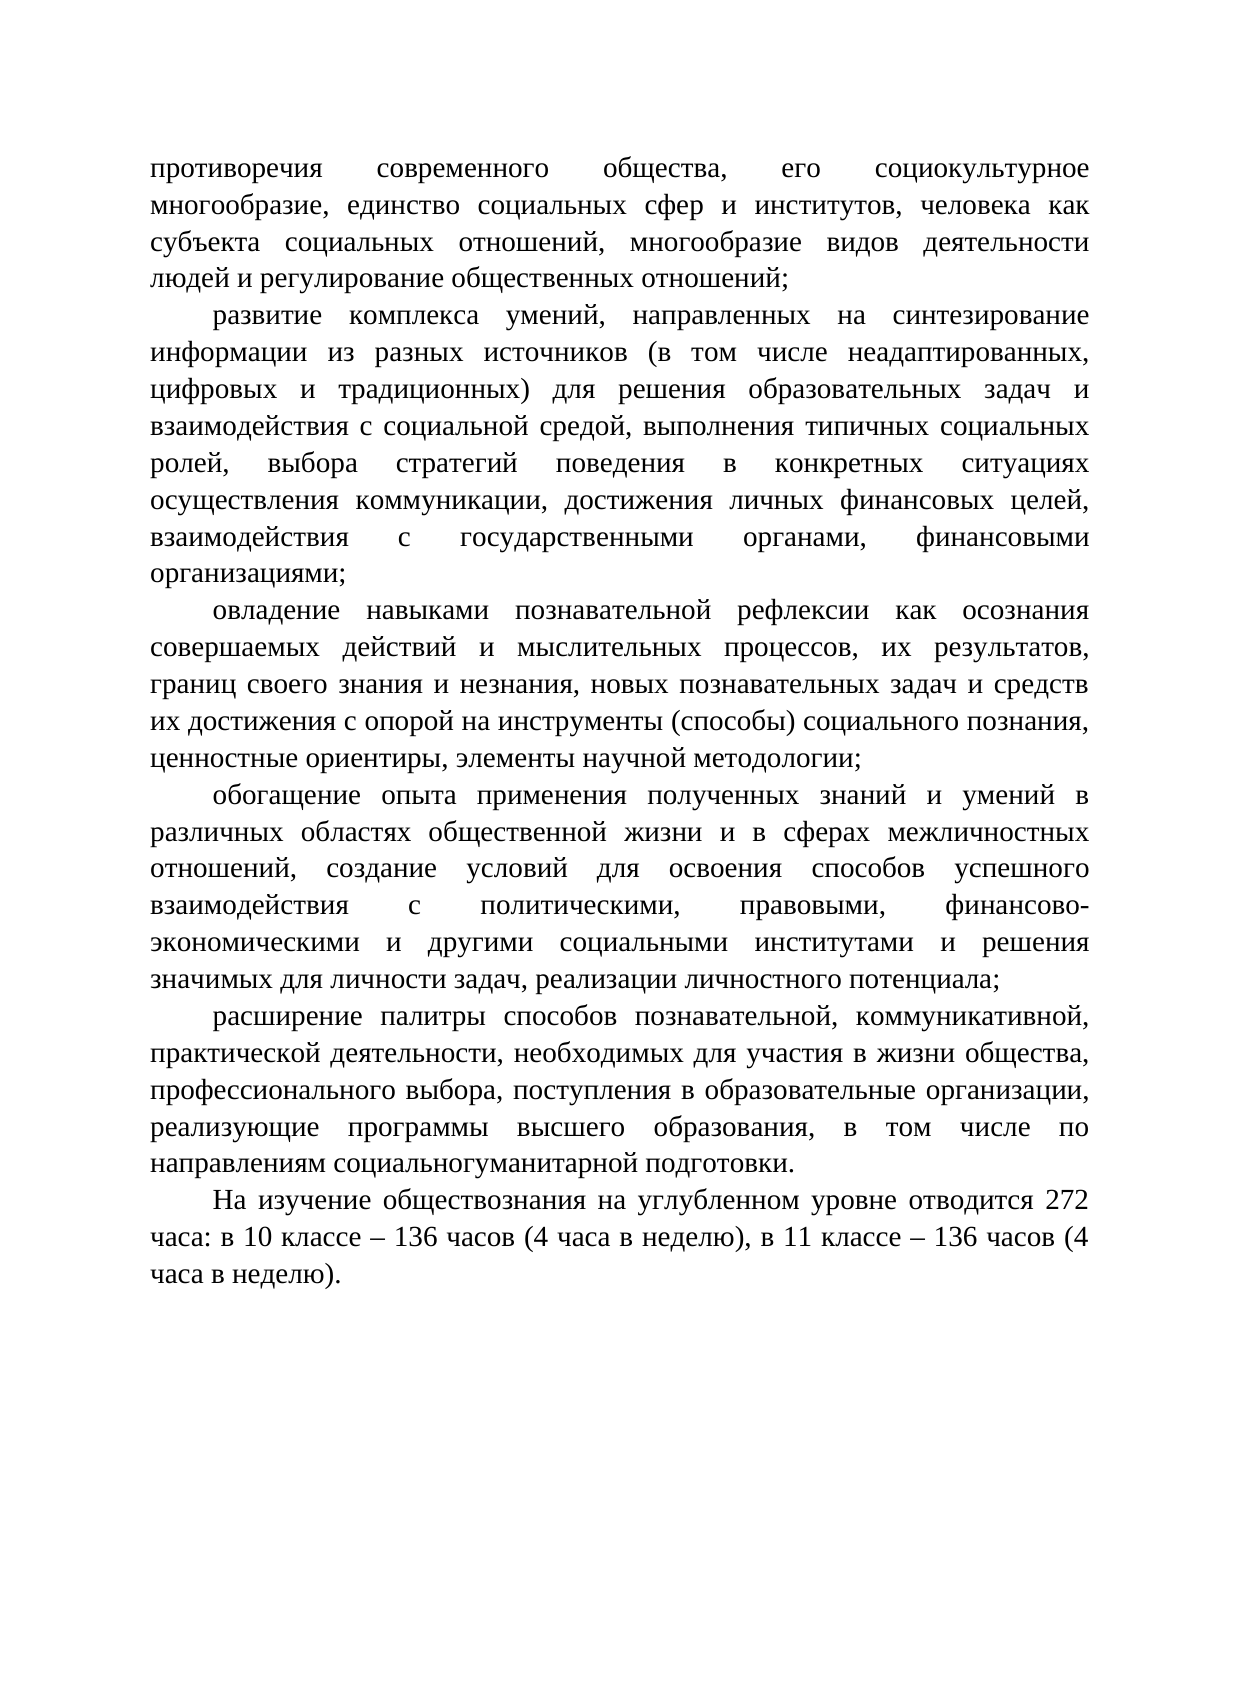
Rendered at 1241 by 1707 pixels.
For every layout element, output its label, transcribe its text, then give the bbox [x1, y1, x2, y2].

text На изучение обществознания на углубленном уровне отводится 272 часа: в 10 классе – 136 часов (4 часа в неделю), в 11 классе – 136 часов (4 часа в неделю). [150, 1182, 1090, 1290]
text развитие комплекса умений, направленных на синтезирование информации из разных источников (в том числе неадаптированных, цифровых и традиционных) для решения образовательных задач и взаимодействия с социальной средой, выполнения типичных социальных ролей, выбора стратегий поведения в конкретных ситуациях осуществления коммуникации, достижения личных финансовых целей, взаимодействия с государственными органами, финансовыми организациями; [150, 297, 1090, 589]
text овладение навыками познавательной рефлексии как осознания совершаемых действий и мыслительных процессов, их результатов, границ своего знания и незнания, новых познавательных задач и средств их достижения с опорой на инструменты (способы) социального познания, ценностные ориентиры, элементы научной методологии; [150, 592, 1090, 773]
text обогащение опыта применения полученных знаний и умений в различных областях общественной жизни и в сферах межличностных отношений, создание условий для освоения способов успешного взаимодействия с политическими, правовыми, финансово-экономическими и другими социальными институтами и решения значимых для личности задач, реализации личностного потенциала; [150, 777, 1090, 995]
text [150, 150, 1090, 294]
text расширение палитры способов познавательной, коммуникативной, практической деятельности, необходимых для участия в жизни общества, профессионального выбора, поступления в образовательные организации, реализующие программы высшего образования, в том числе по направлениям социальногуманитарной подготовки. [150, 998, 1090, 1179]
